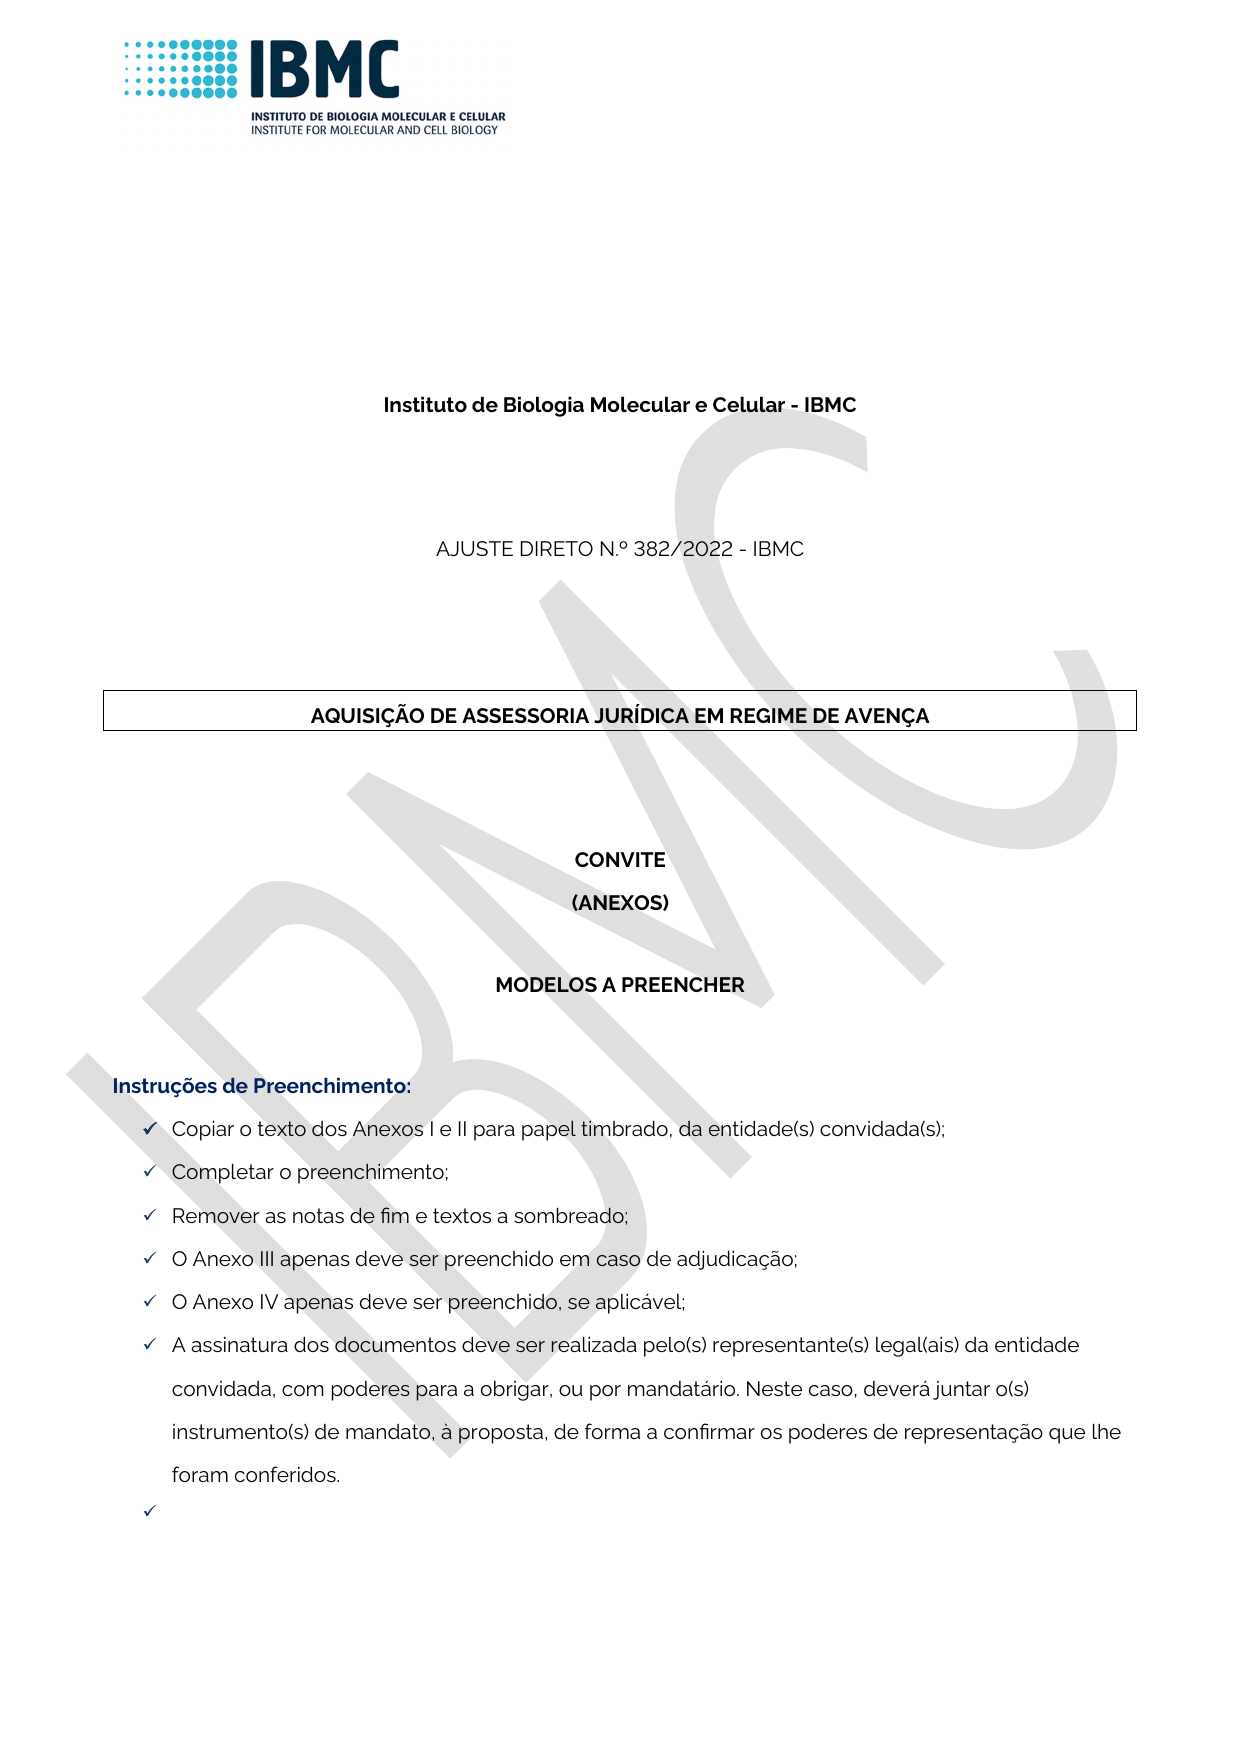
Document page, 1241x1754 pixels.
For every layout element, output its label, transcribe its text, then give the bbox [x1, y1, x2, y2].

list Completar o preenchimento; [142, 1156, 1128, 1185]
text CONVITE [112, 844, 1128, 873]
list O Anexo III apenas deve ser preenchido em caso de adjudicação; [142, 1242, 1128, 1271]
list O Anexo IV apenas deve ser preenchido, se aplicável; [142, 1286, 1128, 1314]
text Instruções de Preenchimento: [112, 1070, 1128, 1098]
list Copiar o texto dos Anexos I e II para papel timbrado, da entidade(s) convidada(s); [142, 1113, 1128, 1142]
picture [112, 25, 512, 150]
text AJUSTE DIRETO N.º 382/2022 - IBMC [112, 532, 1128, 561]
list A assinatura dos documentos deve ser realizada pelo(s) representante(s) legal(ais) da entidade convidada, com poderes para a obrigar, ou por mandatário. Neste caso, deverá juntar o(s) instrumento(s) de mandato, à proposta, de forma a confirmar os poderes de representação que lhe foram conferidos. [142, 1329, 1128, 1487]
text (ANEXOS) [112, 887, 1128, 916]
text MODELOS A PREENCHER [112, 969, 1128, 998]
text AQUISIÇÃo de ASSESSORIA JURÍDICA EM REGIME DE AVENÇA [104, 691, 1136, 730]
text Instituto de Biologia Molecular e Celular - IBMC [112, 389, 1128, 417]
list Remover as notas de fim e textos a sombreado; [142, 1199, 1128, 1228]
